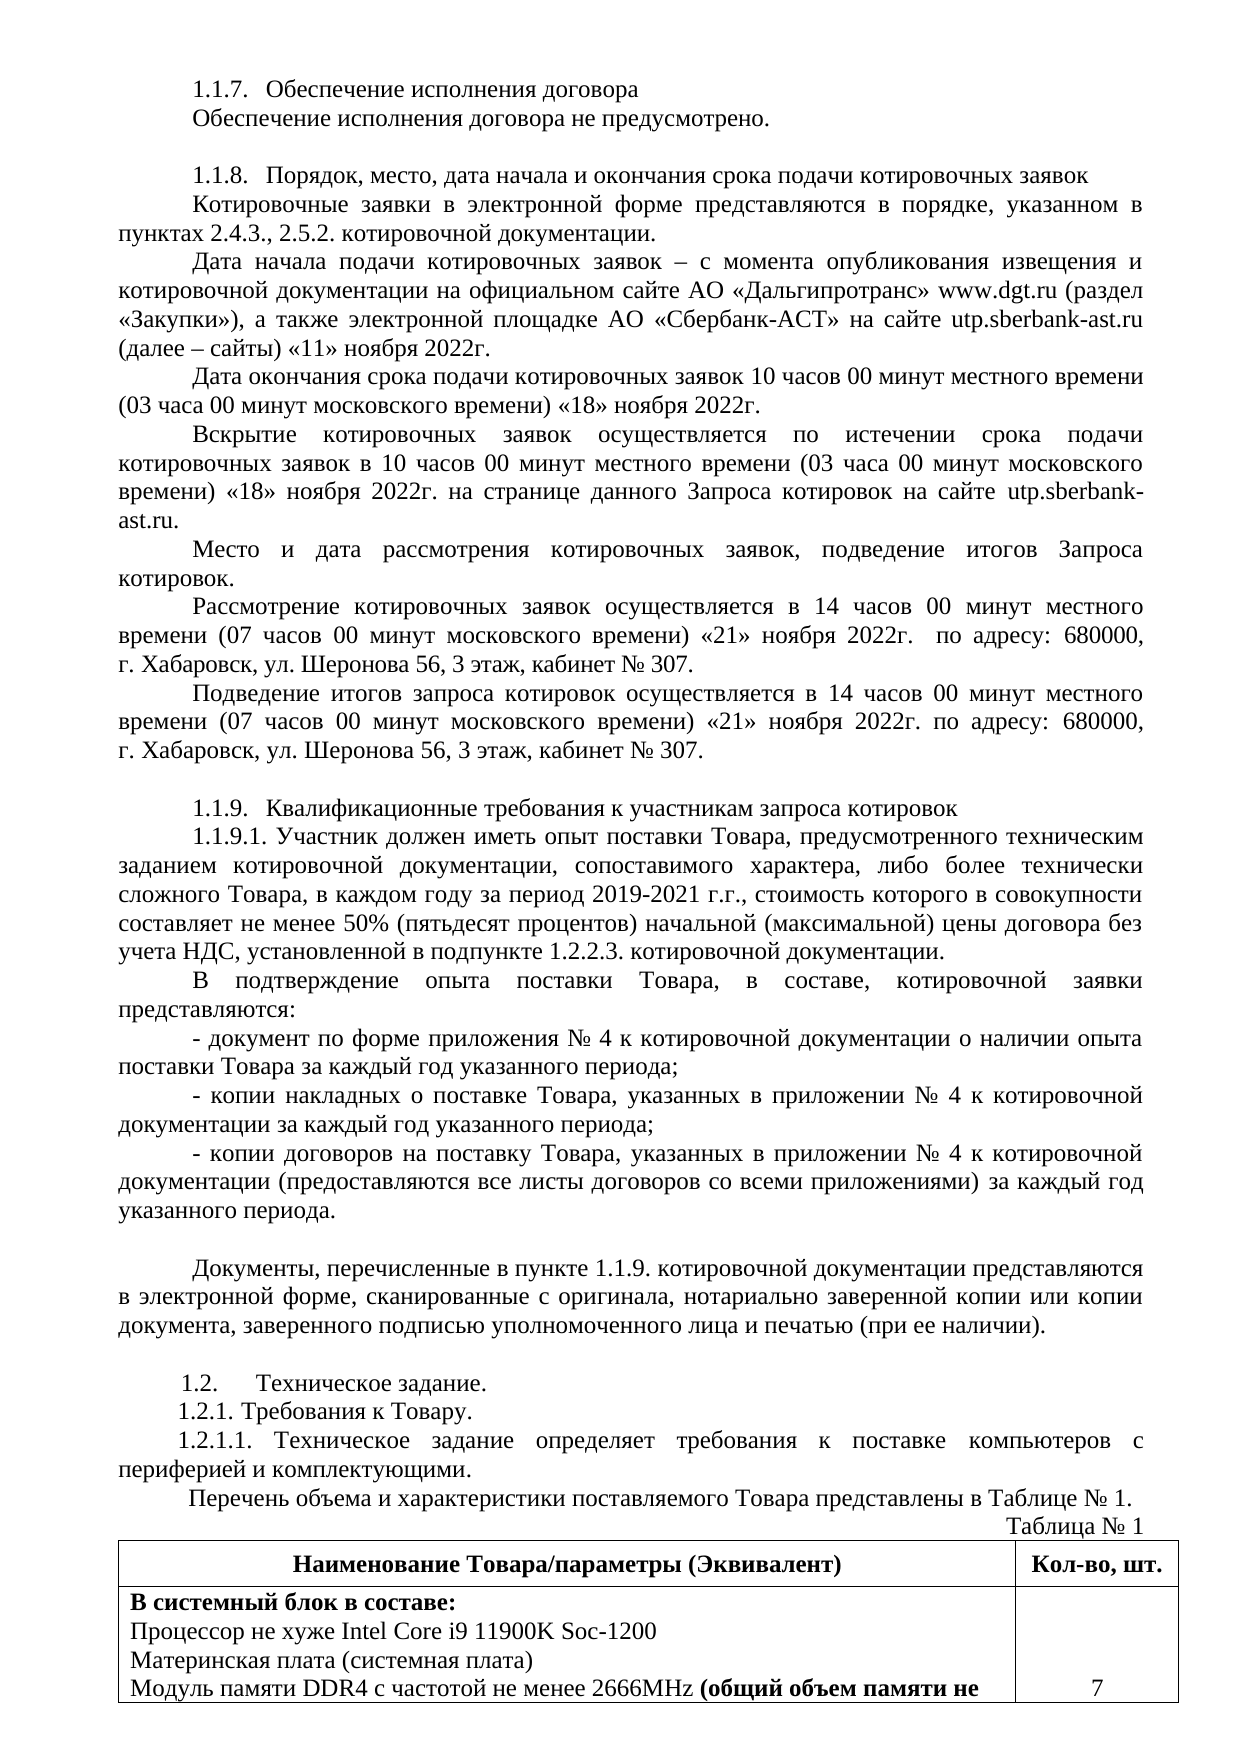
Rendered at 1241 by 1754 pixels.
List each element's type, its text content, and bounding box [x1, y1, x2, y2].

list 1.1.9. Квалификационные требования к участникам запроса котировок [118, 793, 1144, 821]
text Дата начала подачи котировочных заявок – с момента опубликования извещения и котировочной документации на официальном сайте АО «Дальгипротранс» www.dgt.ru (раздел «Закупки»), а также электронной площадке АО «Сбербанк-АСТ» на сайте utp.sberbank-ast.ru (далее – сайты) «11» ноября 2022г. [118, 246, 1144, 361]
text Вскрытие котировочных заявок осуществляется по истечении срока подачи котировочных заявок в 10 часов 00 минут местного времени (03 часа 00 минут московского времени) «18» ноября 2022г. на странице данного Запроса котировок на сайте utp.sberbank-ast.ru. [118, 419, 1144, 534]
text Обеспечение исполнения договора не предусмотрено. [118, 103, 1144, 131]
subtitle Порядок, место, дата начала и окончания срока подачи котировочных заявок [118, 160, 1144, 189]
text Дата окончания срока подачи котировочных заявок 10 часов 00 минут местного времени (03 часа 00 минут московского времени) «18» ноября 2022г. [118, 361, 1144, 419]
text - копии договоров на поставку Товара, указанных в приложении № 4 к котировочной документации (предоставляются все листы договоров со всеми приложениями) за каждый год указанного периода. [118, 1138, 1144, 1224]
list Подведение итогов запроса котировок осуществляется в 14 часов 00 минут местного времени (07 часов 00 минут московского времени) «21» ноября 2022г. по адресу: 680000, г. Хабаровск, ул. Шеронова 56, 3 этаж, кабинет № 307. [118, 678, 1144, 764]
text - копии накладных о поставке Товара, указанных в приложении № 4 к котировочной документации за каждый год указанного периода; [118, 1080, 1144, 1138]
text Перечень объема и характеристики поставляемого Товара представлены в Таблице № 1. [118, 1483, 1144, 1511]
text В подтверждение опыта поставки Товара, в составе, котировочной заявки представляются: [118, 965, 1144, 1023]
list Документы, перечисленные в пункте 1.1.9. котировочной документации представляются в электронной форме, сканированные с оригинала, нотариально заверенной копии или копии документа, заверенного подписью уполномоченного лица и печатью (при ее наличии). [118, 1253, 1144, 1339]
text 1.1.9.1. Участник должен иметь опыт поставки Товара, предусмотренного техническим заданием котировочной документации, сопоставимого характера, либо более технически сложного Товара, в каждом году за период 2019-2021 г.г., стоимость которого в совокупности составляет не менее 50% (пятьдесят процентов) начальной (максимальной) цены договора без учета НДС, установленной в подпункте 1.2.2.3. котировочной документации. [118, 821, 1144, 965]
table_cell 7 [1016, 1587, 1178, 1702]
text Котировочные заявки в электронной форме представляются в порядке, указанном в пунктах 2.4.3., 2.5.2. котировочной документации. [118, 189, 1144, 246]
text Таблица № 1 [118, 1511, 1144, 1540]
text Место и дата рассмотрения котировочных заявок, подведение итогов Запроса котировок. [118, 534, 1144, 591]
table_header Наименование Товара/параметры (Эквивалент) [119, 1541, 1015, 1586]
subtitle 1.2.1. Требования к Товару. [177, 1396, 1144, 1425]
table_header Кол-во, шт. [1016, 1541, 1178, 1586]
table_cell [119, 1587, 1015, 1702]
subtitle Обеспечение исполнения договора [192, 74, 1144, 103]
text - документ по форме приложения № 4 к котировочной документации о наличии опыта поставки Товара за каждый год указанного периода; [118, 1023, 1144, 1080]
text 1.2.1.1. Техническое задание определяет требования к поставке компьютеров с периферией и комплектующими. [118, 1425, 1144, 1483]
subtitle 1.2. Техническое задание. [118, 1368, 1144, 1396]
list Рассмотрение котировочных заявок осуществляется в 14 часов 00 минут местного времени (07 часов 00 минут московского времени) «21» ноября 2022г. по адресу: 680000, г. Хабаровск, ул. Шеронова 56, 3 этаж, кабинет № 307. [118, 591, 1144, 678]
